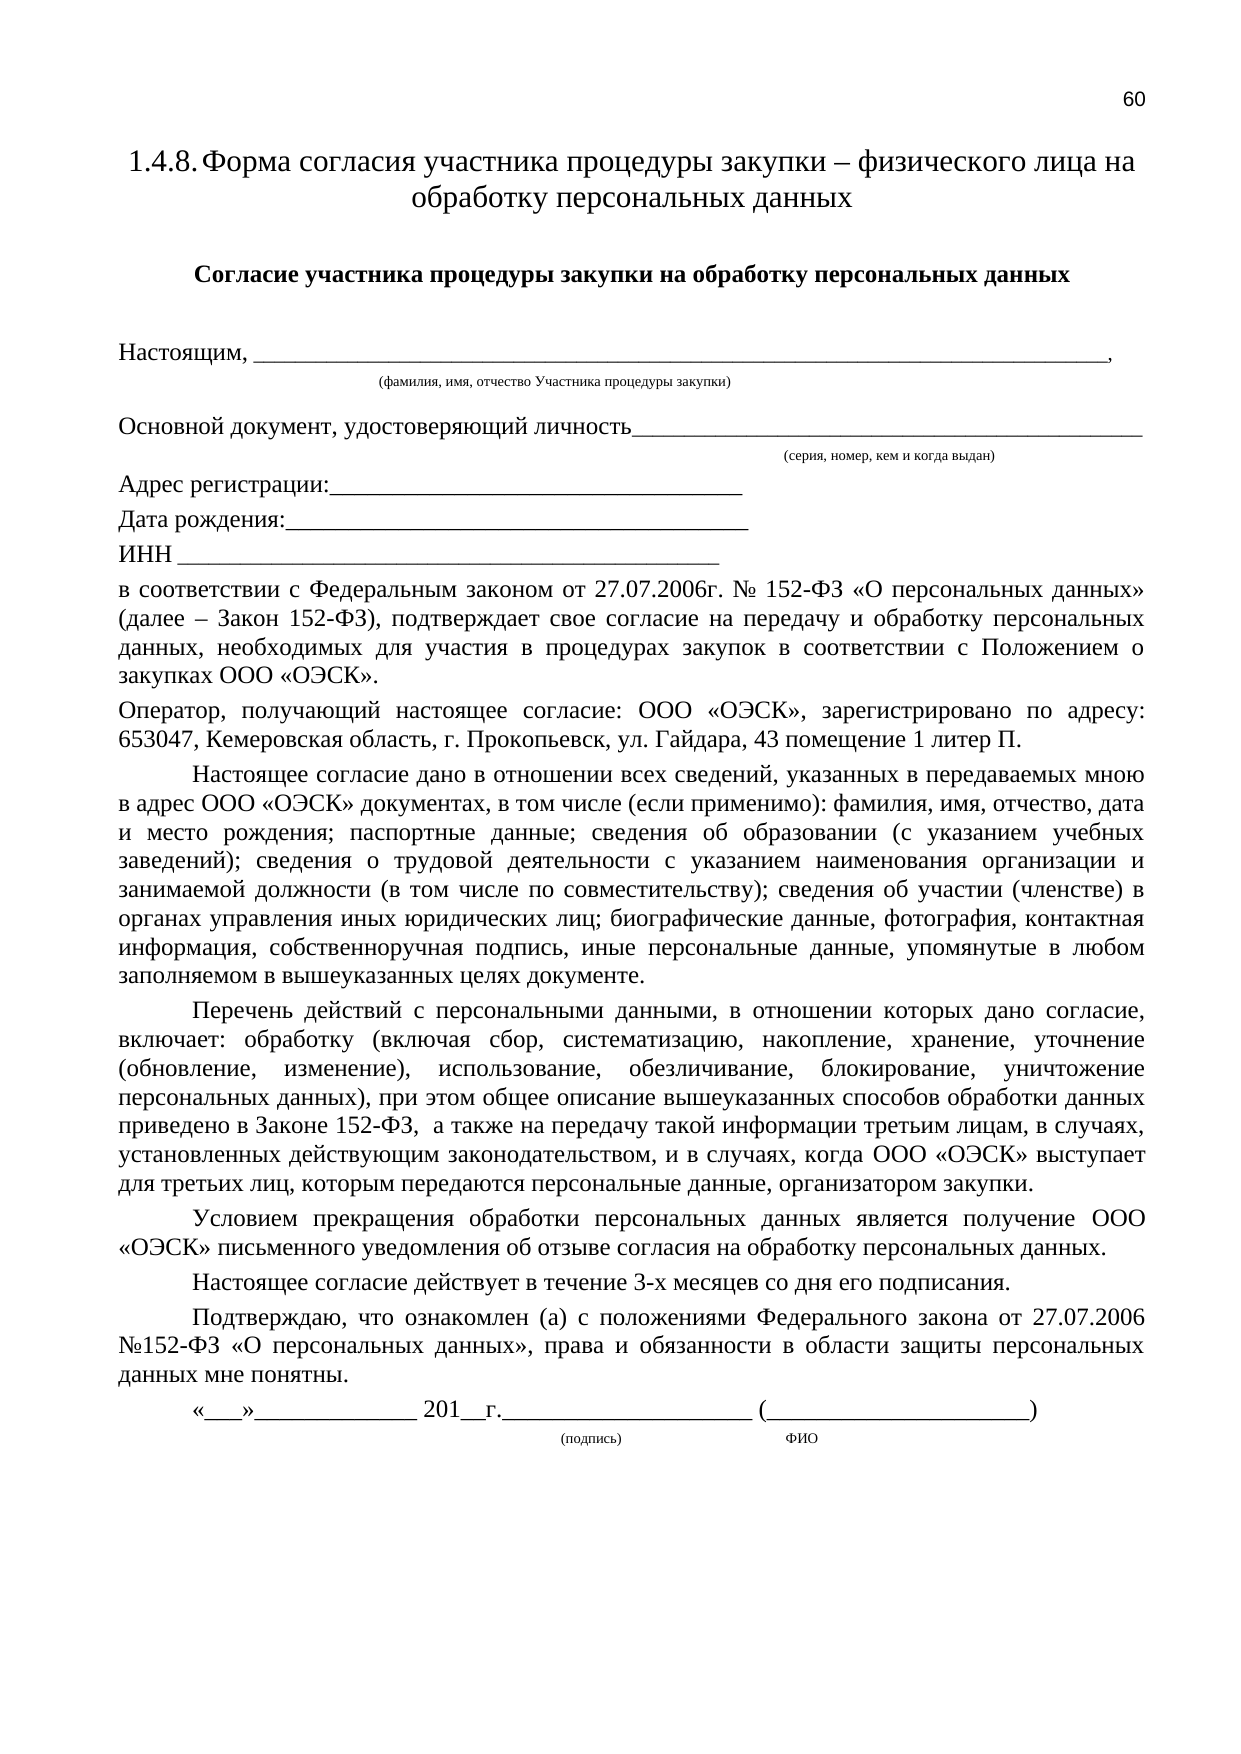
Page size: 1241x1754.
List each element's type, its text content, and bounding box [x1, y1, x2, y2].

text Оператор, получающий настоящее согласие: ООО «ОЭСК», зарегистрировано по адресу: 653047, Кемеровская область, г. Прокопьевск, ул. Гайдара, 43 помещение 1 литер П. [118, 696, 1146, 753]
text Настоящим, __________________________________________________________________________________, [118, 337, 1146, 366]
text Подтверждаю, что ознакомлен (а) с положениями Федерального закона от 27.07.2006 №152-ФЗ «О персональных данных», права и обязанности в области защиты персональных данных мне понятны. [118, 1302, 1146, 1388]
text Настоящее согласие действует в течение 3-х месяцев со дня его подписания. [118, 1267, 1146, 1296]
text Дата рождения:_____________________________________ [118, 504, 1146, 533]
text (серия, номер, кем и когда выдан) [649, 446, 1146, 463]
text «___»_____________ 201__г.____________________ (_____________________) [118, 1394, 1146, 1423]
text (фамилия, имя, отчество Участника процедуры закупки) [280, 372, 1146, 389]
text Настоящее согласие дано в отношении всех сведений, указанных в передаваемых мною в адрес ООО «ОЭСК» документах, в том числе (если применимо): фамилия, имя, отчество, дата и место рождения; паспортные данные; сведения об образовании (с указанием учебных заведений); сведения о трудовой деятельности с указанием наименования организации и занимаемой должности (в том числе по совместительству); сведения об участии (членстве) в органах управления иных юридических лиц; биографические данные, фотография, контактная информация, собственноручная подпись, иные персональные данные, упомянутые в любом заполняемом в вышеуказанных целях документе. [118, 759, 1146, 989]
text Основной документ, удостоверяющий личность_________________________________________________ [118, 411, 1146, 440]
text Перечень действий с персональными данными, в отношении которых дано согласие, включает: обработку (включая сбор, систематизацию, накопление, хранение, уточнение (обновление, изменение), использование, обезличивание, блокирование, уничтожение персональных данных), при этом общее описание вышеуказанных способов обработки данных приведено в Законе 152-ФЗ, а также на передачу такой информации третьим лицам, в случаях, установленных действующим законодательством, и в случаях, когда ООО «ОЭСК» выступает для третьих лиц, которым передаются персональные данные, организатором закупки. [118, 996, 1146, 1197]
text ИНН ____________________________________________________ [118, 539, 1146, 568]
text Адрес регистрации:_________________________________ [118, 469, 1146, 498]
text Согласие участника процедуры закупки на обработку персональных данных [118, 259, 1146, 288]
text Условием прекращения обработки персональных данных является получение ООО «ОЭСК» письменного уведомления об отзыве согласия на обработку персональных данных. [118, 1203, 1146, 1261]
text в соответствии с Федеральным законом от 27.07.2006г. № 152-ФЗ «О персональных данных» (далее – Закон 152-ФЗ), подтверждает свое согласие на передачу и обработку персональных данных, необходимых для участия в процедурах закупок в соответствии с Положением о закупках ООО «ОЭСК». [118, 574, 1146, 689]
subtitle 1.4.8. Форма согласия участника процедуры закупки – физического лица на обработку персональных данных [118, 142, 1146, 214]
text (подпись) ФИО [118, 1429, 1146, 1446]
